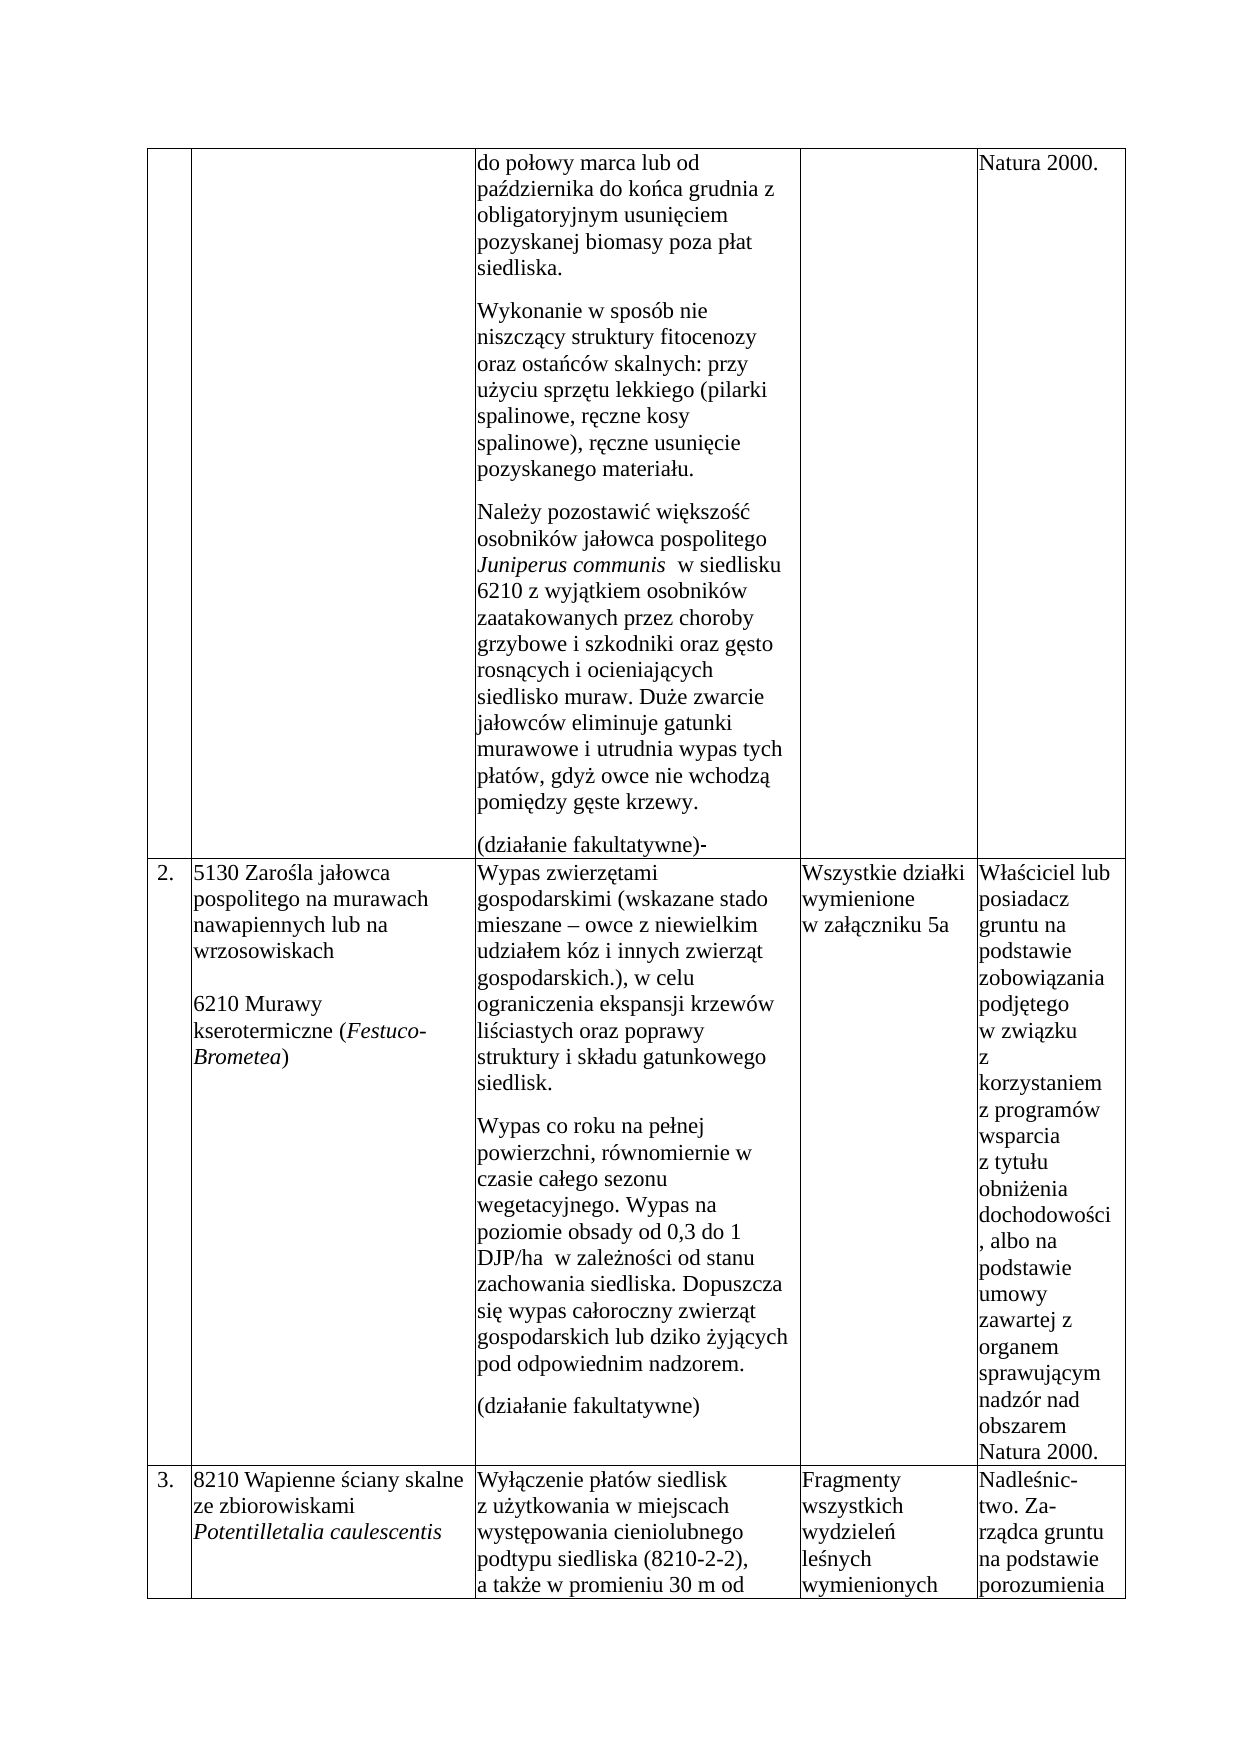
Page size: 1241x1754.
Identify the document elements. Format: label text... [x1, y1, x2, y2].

table_cell [148, 859, 191, 1465]
table_cell Wszystkie działki wymienione w załączniku 5a [801, 859, 977, 1465]
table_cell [801, 1466, 977, 1597]
table_cell Wypas zwierzętami gospodarskimi (wskazane stado mieszane – owce z niewielkim udziałem kóz i innych zwierząt gospodarskich.), w celu ograniczenia ekspansji krzewów liściastych oraz poprawy struktury i składu gatunkowego siedlisk. Wypas co roku na pełnej powierzchni, równomiernie w czasie całego sezonu wegetacyjnego. Wypas na poziomie obsady od 0,3 do 1 DJP/ha w zależności od stanu zachowania siedliska. Dopuszcza się wypas całoroczny zwierząt gospodarskich lub dziko żyjących pod odpowiednim nadzorem. (działanie fakultatywne) [476, 859, 800, 1465]
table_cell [476, 149, 800, 857]
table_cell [801, 149, 977, 857]
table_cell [978, 1466, 1125, 1597]
table_cell [148, 1466, 191, 1597]
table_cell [476, 1466, 800, 1597]
table_cell [148, 149, 191, 857]
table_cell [192, 1466, 475, 1597]
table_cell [978, 149, 1125, 857]
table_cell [192, 149, 475, 857]
table_cell 5130 Zarośla jałowca pospolitego na murawach nawapiennych lub na wrzosowiskach 6210 Murawy kserotermiczne (Festuco-Brometea) [192, 859, 475, 1465]
